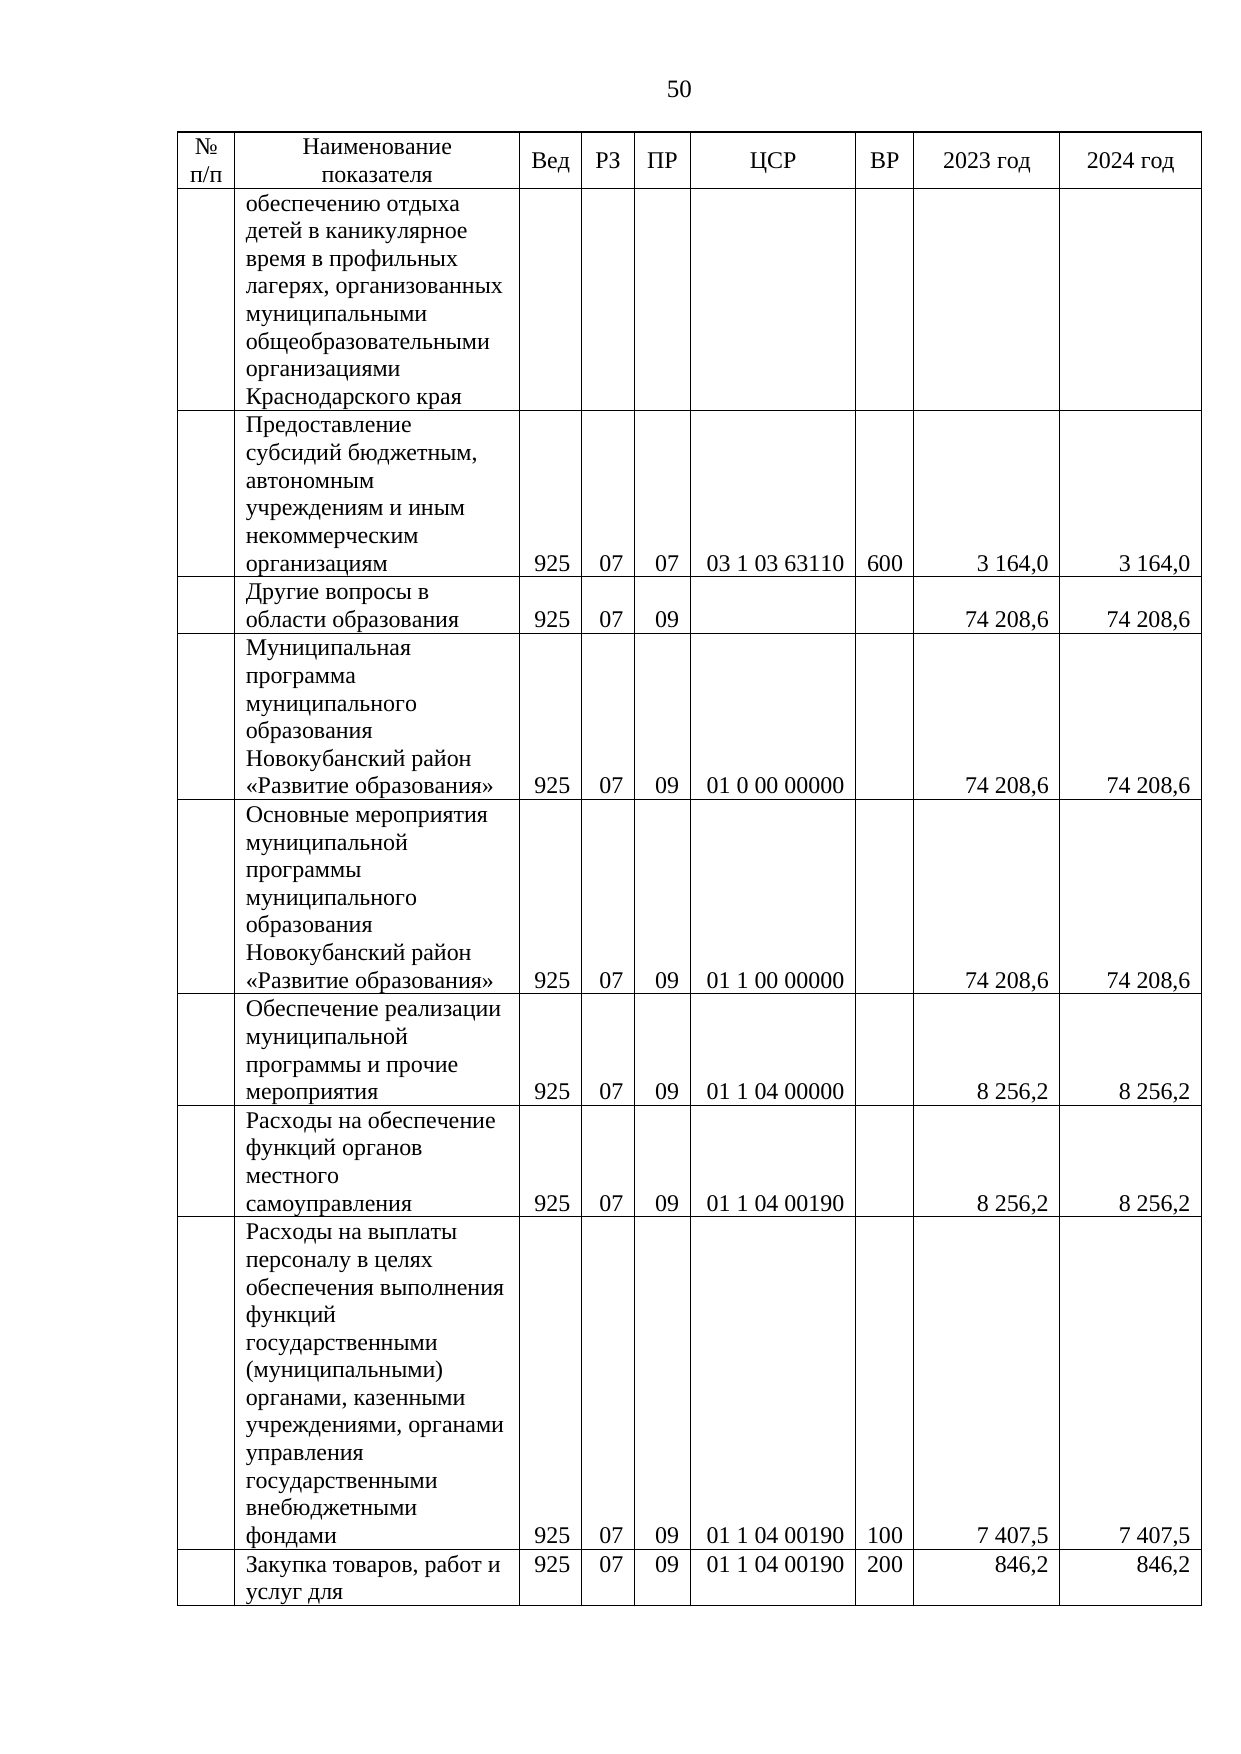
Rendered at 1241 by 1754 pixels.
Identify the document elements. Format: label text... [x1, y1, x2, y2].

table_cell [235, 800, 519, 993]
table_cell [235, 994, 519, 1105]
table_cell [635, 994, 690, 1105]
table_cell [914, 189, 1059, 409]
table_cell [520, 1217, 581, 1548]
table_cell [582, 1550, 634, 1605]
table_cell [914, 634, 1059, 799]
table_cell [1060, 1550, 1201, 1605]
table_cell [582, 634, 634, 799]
table_header ПР [635, 133, 690, 188]
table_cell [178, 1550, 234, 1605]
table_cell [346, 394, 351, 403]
table_header № п/п [178, 133, 234, 188]
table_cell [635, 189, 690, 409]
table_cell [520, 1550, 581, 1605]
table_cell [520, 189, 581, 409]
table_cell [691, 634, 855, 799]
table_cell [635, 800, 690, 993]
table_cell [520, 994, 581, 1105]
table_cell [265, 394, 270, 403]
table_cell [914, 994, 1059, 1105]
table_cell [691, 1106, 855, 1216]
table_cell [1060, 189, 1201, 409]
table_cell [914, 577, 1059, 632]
table_header 2023 год [914, 133, 1059, 188]
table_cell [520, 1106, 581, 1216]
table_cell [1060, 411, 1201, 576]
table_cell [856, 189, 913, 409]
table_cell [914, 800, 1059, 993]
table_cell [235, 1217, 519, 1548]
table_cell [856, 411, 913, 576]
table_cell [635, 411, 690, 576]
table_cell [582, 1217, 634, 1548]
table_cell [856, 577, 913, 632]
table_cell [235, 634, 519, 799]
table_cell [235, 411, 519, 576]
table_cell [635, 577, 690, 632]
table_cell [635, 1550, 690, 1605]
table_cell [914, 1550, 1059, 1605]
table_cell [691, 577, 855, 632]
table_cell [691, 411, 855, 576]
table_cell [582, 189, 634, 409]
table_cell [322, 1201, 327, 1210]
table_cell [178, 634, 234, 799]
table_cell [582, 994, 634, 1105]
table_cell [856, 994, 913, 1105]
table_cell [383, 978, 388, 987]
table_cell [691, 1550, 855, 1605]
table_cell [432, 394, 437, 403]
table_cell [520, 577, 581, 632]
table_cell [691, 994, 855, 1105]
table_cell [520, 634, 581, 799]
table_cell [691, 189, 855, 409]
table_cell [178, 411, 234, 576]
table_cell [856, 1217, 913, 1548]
table_header Наименование показателя [235, 133, 519, 188]
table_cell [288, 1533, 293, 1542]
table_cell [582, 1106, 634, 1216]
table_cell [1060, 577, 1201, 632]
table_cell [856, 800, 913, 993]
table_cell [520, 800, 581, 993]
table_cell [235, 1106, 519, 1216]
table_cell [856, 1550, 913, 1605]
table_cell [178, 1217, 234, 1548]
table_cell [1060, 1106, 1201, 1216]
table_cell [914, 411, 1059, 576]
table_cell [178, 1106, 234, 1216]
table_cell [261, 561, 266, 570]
table_header РЗ [582, 133, 634, 188]
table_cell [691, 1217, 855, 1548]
table_header Вед [520, 133, 581, 188]
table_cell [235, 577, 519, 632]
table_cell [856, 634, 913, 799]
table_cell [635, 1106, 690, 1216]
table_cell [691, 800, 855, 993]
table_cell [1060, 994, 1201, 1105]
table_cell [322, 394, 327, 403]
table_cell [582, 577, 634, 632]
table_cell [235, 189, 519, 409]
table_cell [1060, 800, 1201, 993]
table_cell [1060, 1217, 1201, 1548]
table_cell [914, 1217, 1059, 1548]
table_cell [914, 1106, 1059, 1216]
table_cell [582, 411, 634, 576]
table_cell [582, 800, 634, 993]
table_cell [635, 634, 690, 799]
table_header ВР [856, 133, 913, 188]
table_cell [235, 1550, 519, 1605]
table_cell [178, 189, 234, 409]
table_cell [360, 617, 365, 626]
table_header 2024 год [1060, 133, 1201, 188]
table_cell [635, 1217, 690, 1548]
table_header ЦСР [691, 133, 855, 188]
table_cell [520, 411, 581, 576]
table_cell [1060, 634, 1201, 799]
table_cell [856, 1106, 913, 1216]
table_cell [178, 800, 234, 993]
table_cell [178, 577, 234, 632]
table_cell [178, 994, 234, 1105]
